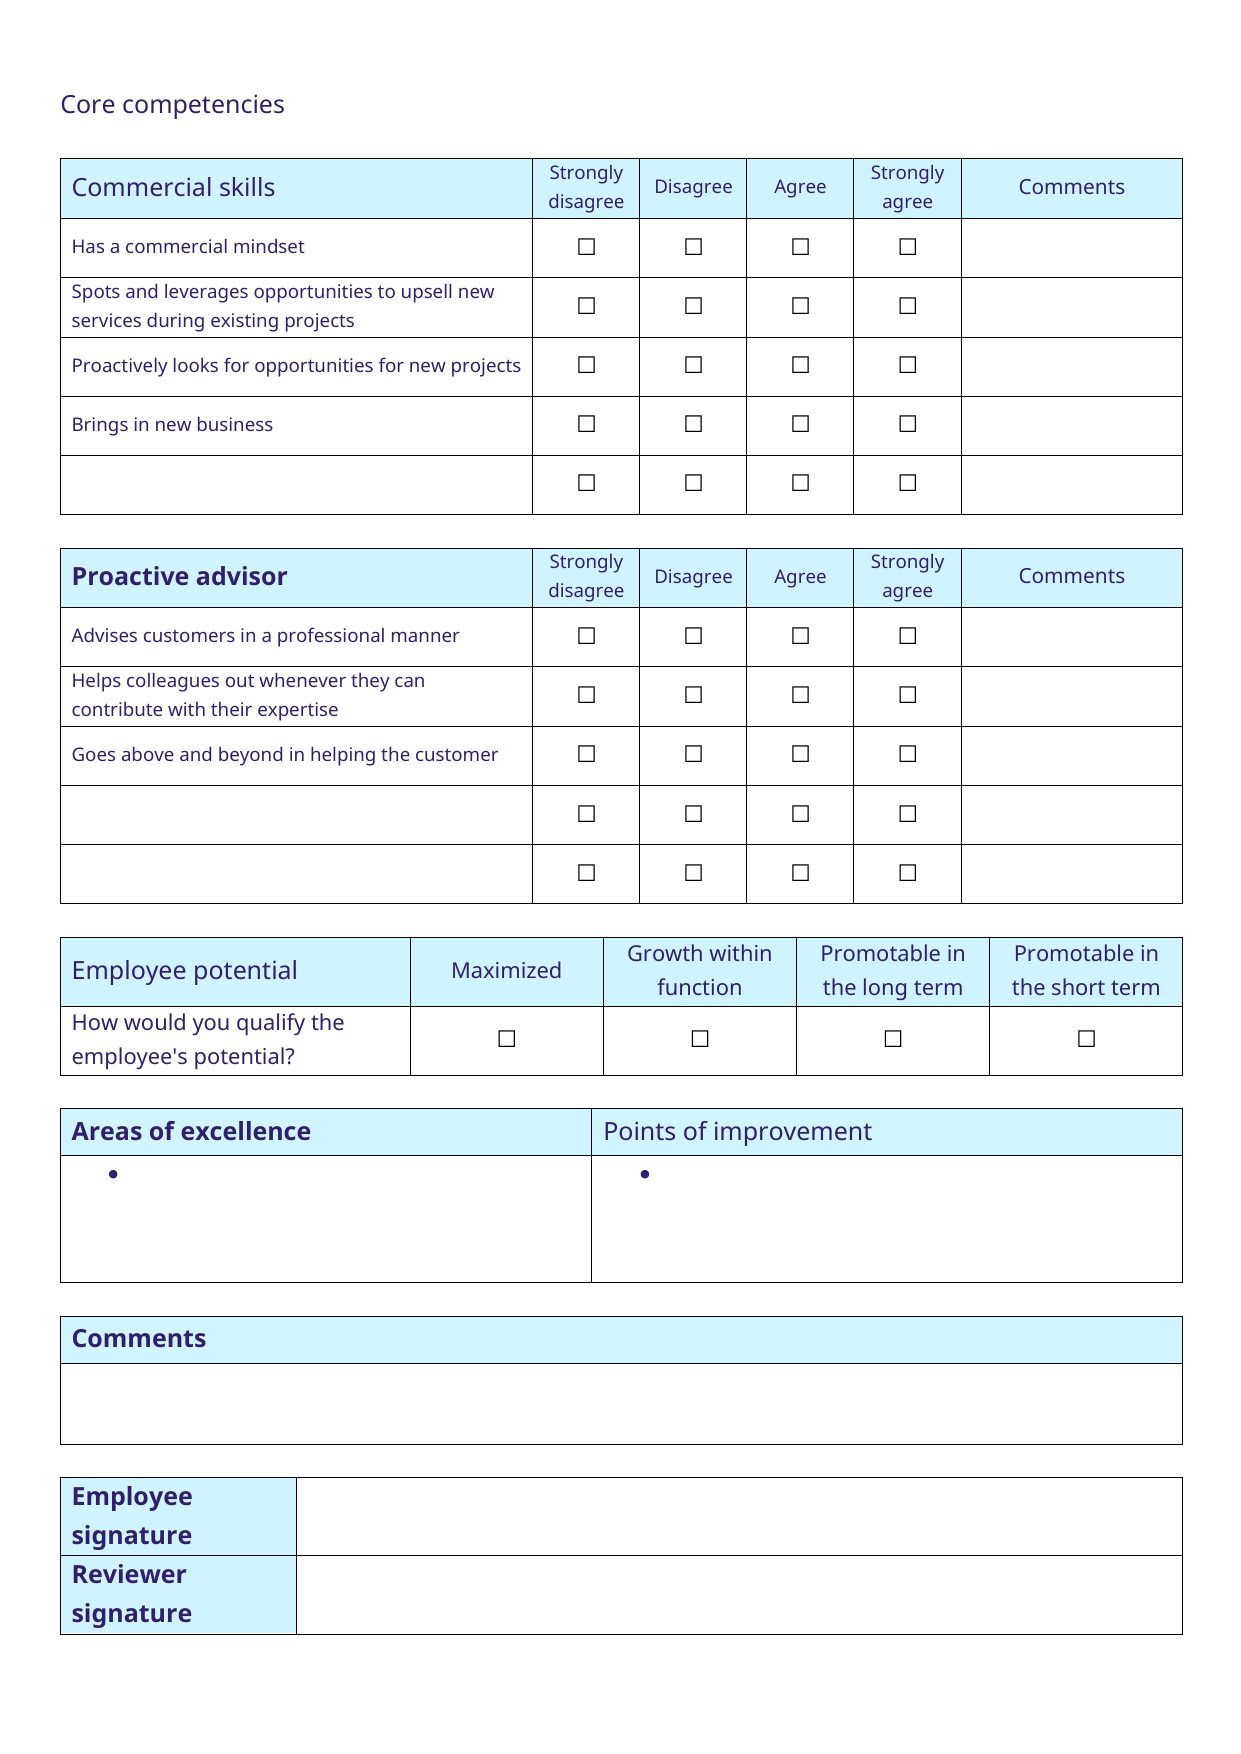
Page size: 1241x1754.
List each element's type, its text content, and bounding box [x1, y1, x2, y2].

table_cell [61, 786, 532, 844]
table_cell Has a commercial mindset [61, 219, 532, 277]
table_cell [854, 608, 961, 666]
table_cell [533, 786, 639, 844]
table_cell Helps colleagues out whenever they can contribute with their expertise [61, 667, 532, 726]
table_cell [747, 727, 853, 785]
table_cell [411, 1007, 603, 1074]
table_cell [747, 667, 853, 726]
table_cell [533, 608, 639, 666]
table_cell [604, 1007, 796, 1074]
table_header Agree [747, 159, 853, 218]
table_cell [640, 278, 746, 337]
table_cell [962, 278, 1182, 337]
table_header Proactive advisor [61, 549, 532, 607]
table_cell [533, 219, 639, 277]
table_cell [747, 338, 853, 396]
table_cell [61, 845, 532, 903]
table_cell [854, 219, 961, 277]
table_cell [962, 219, 1182, 277]
table_cell [640, 397, 746, 455]
table_cell [533, 667, 639, 726]
table_cell [640, 667, 746, 726]
table_cell Advises customers in a professional manner [61, 608, 532, 666]
table_cell [854, 786, 961, 844]
table_cell [297, 1556, 1182, 1633]
table_cell Spots and leverages opportunities to upsell new services during existing projects [61, 278, 532, 337]
table_cell [747, 608, 853, 666]
table_cell [962, 667, 1182, 726]
table_cell [747, 845, 853, 903]
table_cell [747, 456, 853, 514]
table_cell [747, 219, 853, 277]
table_header Comments [962, 549, 1182, 607]
table_cell [854, 397, 961, 455]
table_cell Reviewer signature [61, 1556, 296, 1633]
table_header Strongly agree [854, 549, 961, 607]
table_header Comments [962, 159, 1182, 218]
table_cell [533, 338, 639, 396]
table_header Growth within function [604, 938, 796, 1006]
table_cell [640, 456, 746, 514]
table_header Disagree [640, 549, 746, 607]
table_cell [854, 667, 961, 726]
table_cell [640, 727, 746, 785]
table_cell [854, 845, 961, 903]
table_cell [533, 845, 639, 903]
table_header Maximized [411, 938, 603, 1006]
table_header [297, 1478, 1182, 1555]
table_cell [854, 727, 961, 785]
table_cell [990, 1007, 1182, 1074]
table_cell [854, 456, 961, 514]
table_cell [640, 845, 746, 903]
table_header Promotable in the short term [990, 938, 1182, 1006]
table_header Strongly disagree [533, 159, 639, 218]
table_cell How would you qualify the employee's potential? [61, 1007, 410, 1074]
table_cell [61, 1364, 1182, 1443]
table_cell [962, 608, 1182, 666]
table_cell Proactively looks for opportunities for new projects [61, 338, 532, 396]
table_cell [797, 1007, 989, 1074]
table_cell [533, 727, 639, 785]
table_cell [747, 786, 853, 844]
table_header Strongly agree [854, 159, 961, 218]
table_cell [592, 1156, 1182, 1282]
table_cell [854, 338, 961, 396]
table_header Employee signature [61, 1478, 296, 1555]
table_cell [640, 786, 746, 844]
table_cell [962, 786, 1182, 844]
table_cell [640, 338, 746, 396]
table_cell [962, 338, 1182, 396]
table_cell [962, 397, 1182, 455]
table_cell [640, 608, 746, 666]
table_cell [962, 727, 1182, 785]
table_header Agree [747, 549, 853, 607]
table_cell [533, 397, 639, 455]
table_cell [854, 278, 961, 337]
table_header Disagree [640, 159, 746, 218]
table_cell [962, 456, 1182, 514]
table_cell Goes above and beyond in helping the customer [61, 727, 532, 785]
table_cell [747, 397, 853, 455]
table_cell [962, 845, 1182, 903]
table_header Points of improvement [592, 1109, 1182, 1155]
table_header Comments [61, 1317, 1182, 1363]
table_cell [61, 456, 532, 514]
table_header Employee potential [61, 938, 410, 1006]
table_cell [640, 219, 746, 277]
table_cell [533, 278, 639, 337]
table_cell Brings in new business [61, 397, 532, 455]
table_header Areas of excellence [61, 1109, 591, 1155]
table_cell [61, 1156, 591, 1282]
table_header Strongly disagree [533, 549, 639, 607]
table_header Promotable in the long term [797, 938, 989, 1006]
table_cell [747, 278, 853, 337]
table_header Commercial skills [61, 159, 532, 218]
table_cell [533, 456, 639, 514]
text Core competencies [60, 86, 1182, 121]
